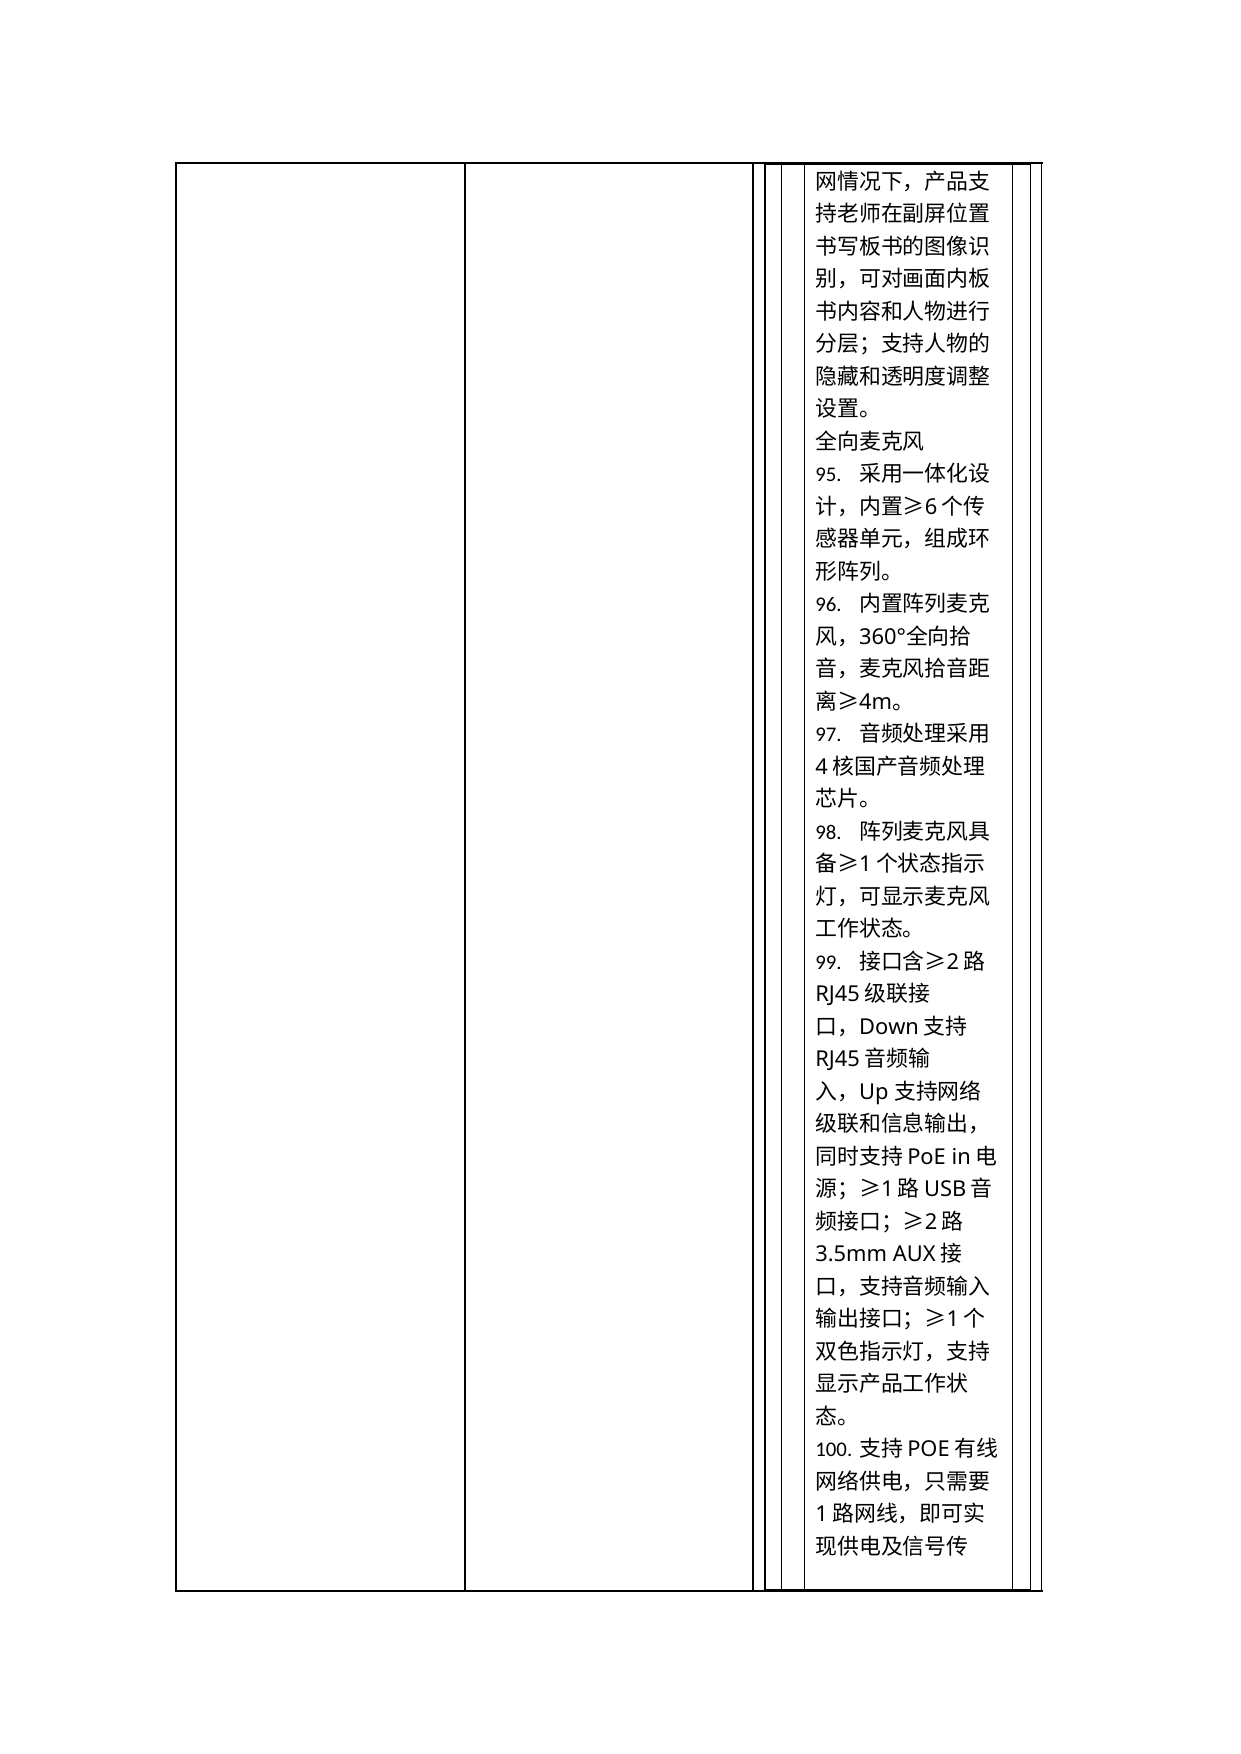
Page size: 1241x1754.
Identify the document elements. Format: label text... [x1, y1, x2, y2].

table_cell 1 [177, 164, 464, 1590]
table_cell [754, 164, 764, 1590]
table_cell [1013, 165, 1030, 1589]
table_cell [466, 164, 752, 1590]
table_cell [1031, 164, 1041, 1590]
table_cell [766, 165, 781, 1589]
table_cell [805, 165, 1012, 1589]
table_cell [782, 165, 804, 1589]
